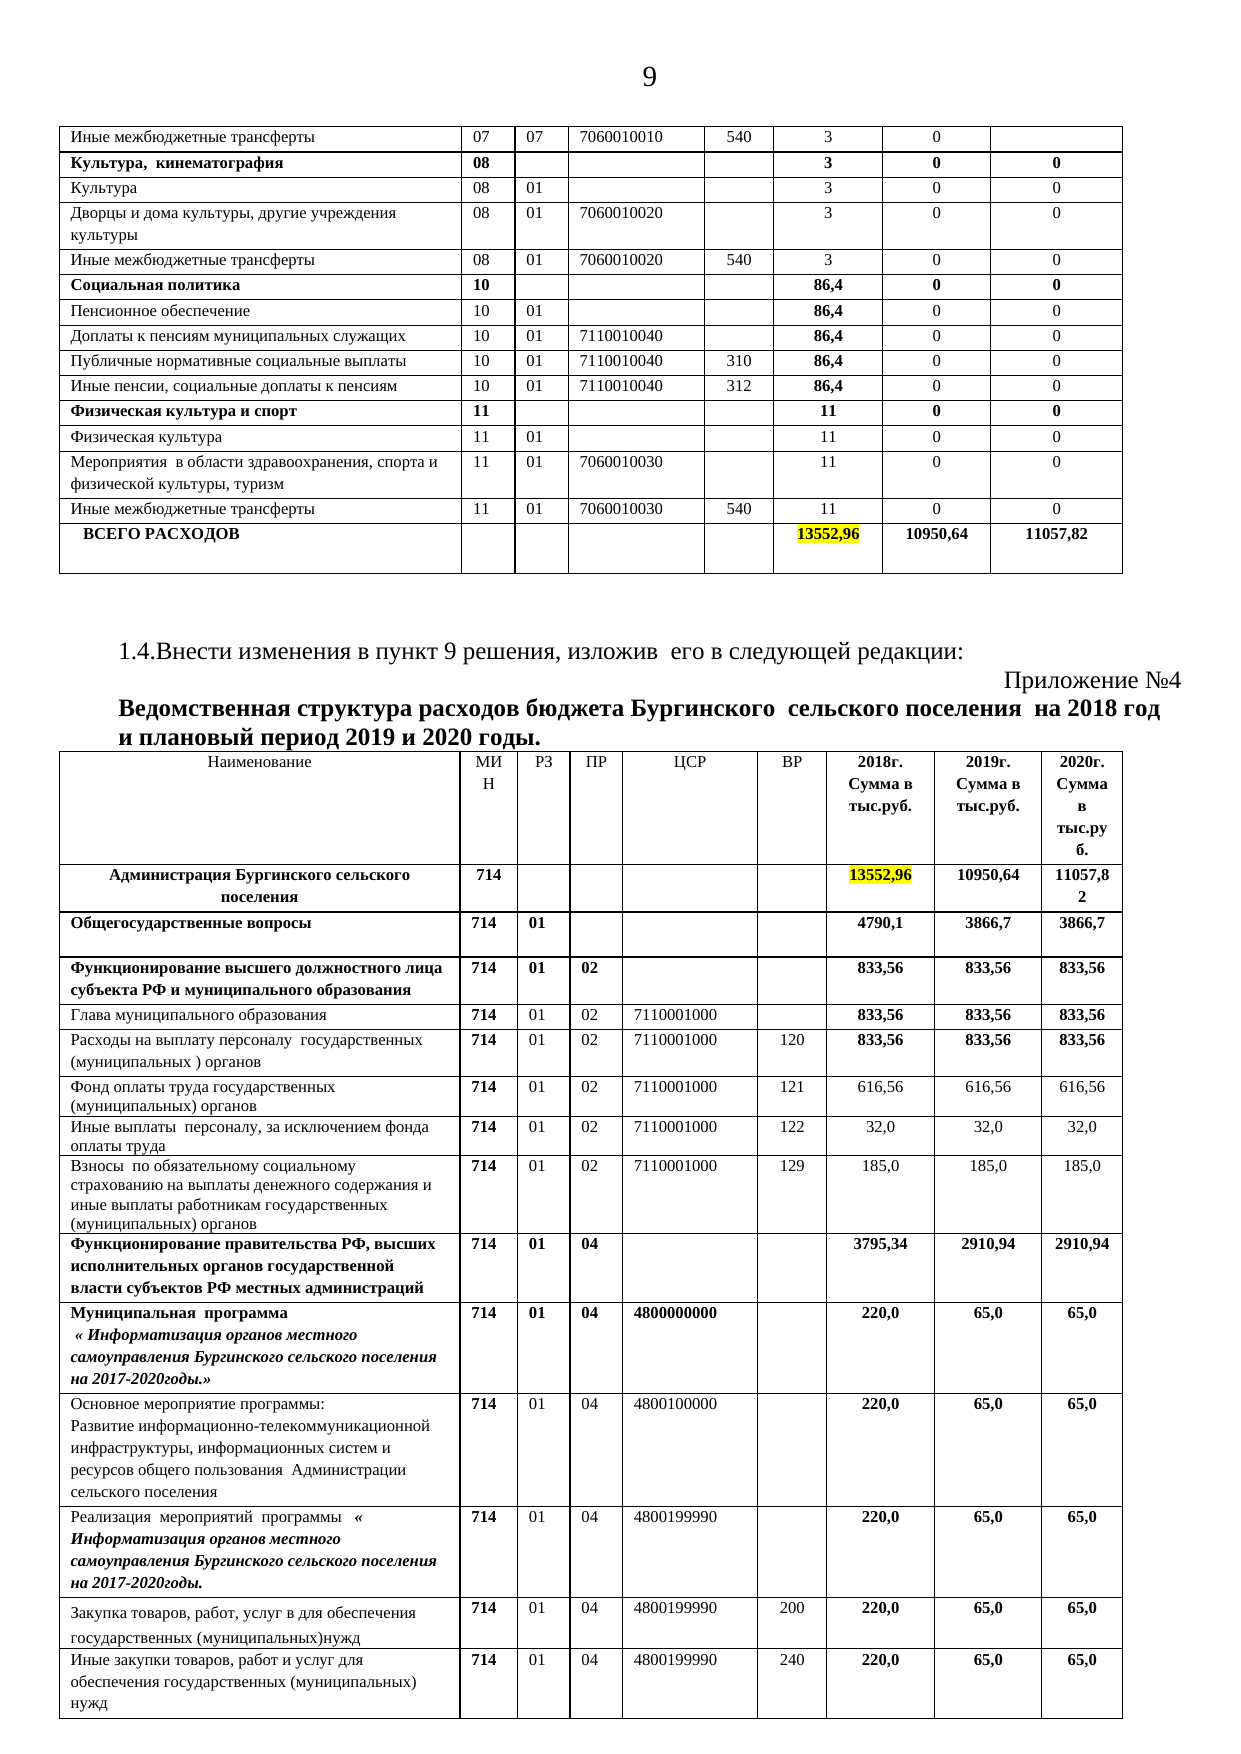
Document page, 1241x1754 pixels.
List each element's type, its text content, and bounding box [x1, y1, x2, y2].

table_cell 13552,96 [827, 865, 934, 911]
table_cell Публичные нормативные социальные выплаты [60, 351, 461, 375]
table_cell 02 [571, 1030, 622, 1076]
table_cell 0 [883, 178, 990, 202]
table_cell 7060010030 [569, 452, 704, 498]
table_cell 10950,64 [935, 865, 1041, 911]
table_cell 185,0 [1042, 1156, 1122, 1233]
table_cell 01 [518, 1649, 569, 1717]
table_cell Иные пенсии, социальные доплаты к пенсиям [60, 376, 461, 400]
table_cell 122 [758, 1117, 826, 1155]
table_cell 0 [991, 376, 1122, 400]
table_cell 200 [758, 1598, 826, 1648]
table_cell 714 [461, 1077, 517, 1116]
table_cell [705, 300, 773, 324]
table_cell [623, 913, 757, 956]
table_cell 4800199990 [623, 1598, 757, 1648]
table_cell 833,56 [827, 1005, 934, 1029]
table_cell [705, 401, 773, 425]
table_cell 220,0 [827, 1649, 934, 1717]
table_cell 4800100000 [623, 1394, 757, 1506]
table_cell Иные межбюджетные трансферты [60, 127, 461, 151]
table_cell 11 [774, 401, 882, 425]
table_cell 65,0 [1042, 1598, 1122, 1648]
table_cell 714 [461, 958, 517, 1003]
table_cell 833,56 [1042, 958, 1122, 1003]
table_cell 3866,7 [1042, 913, 1122, 956]
table_cell 01 [518, 1234, 569, 1302]
text 1.4.Внести изменения в пункт 9 решения, изложив его в следующей редакции: [118, 636, 1181, 665]
table_cell 11 [462, 426, 514, 451]
table_cell 4800199990 [623, 1507, 757, 1597]
table_cell 714 [461, 1394, 517, 1506]
table_cell 7060010020 [569, 203, 704, 249]
table_cell 32,0 [827, 1117, 934, 1155]
table_cell [758, 1005, 826, 1029]
table_cell 7060010030 [569, 499, 704, 523]
table_cell [705, 203, 773, 249]
table_cell Доплаты к пенсиям муниципальных служащих [60, 326, 461, 350]
table_cell 714 [461, 865, 517, 911]
table_cell Физическая культура и спорт [60, 401, 461, 425]
table_cell Муниципальная программа « Информатизация органов местного самоуправления Бургинского сельского поселения на 2017-2020годы.» [60, 1303, 459, 1393]
table_cell 0 [883, 153, 990, 177]
table_header Наименование [60, 752, 459, 864]
table_cell 65,0 [935, 1303, 1041, 1393]
table_cell 220,0 [827, 1394, 934, 1506]
table_cell 0 [883, 127, 990, 151]
table_cell 04 [571, 1234, 622, 1302]
table_cell 7110001000 [623, 1005, 757, 1029]
table_cell Культура [60, 178, 461, 202]
table_cell 714 [461, 1234, 517, 1302]
table_cell 3 [774, 203, 882, 249]
table_cell 11 [774, 426, 882, 451]
table_cell 0 [991, 153, 1122, 177]
table_cell 01 [518, 1117, 569, 1155]
table_cell 01 [516, 499, 568, 523]
table_cell 01 [518, 1394, 569, 1506]
table_cell 01 [518, 1030, 569, 1076]
table_cell 0 [991, 351, 1122, 375]
table_cell 86,4 [774, 275, 882, 299]
table_header 2019г. Сумма в тыс.руб. [935, 752, 1041, 864]
table_cell 540 [705, 499, 773, 523]
table_cell 01 [516, 351, 568, 375]
table_cell 0 [883, 401, 990, 425]
table_cell 11057,82 [1042, 865, 1122, 911]
table_cell [571, 865, 622, 911]
table_cell 714 [461, 1598, 517, 1648]
table_cell 540 [705, 250, 773, 274]
table_header ЦСР [623, 752, 757, 864]
table_cell [569, 300, 704, 324]
table_cell 86,4 [774, 351, 882, 375]
table_cell 121 [758, 1077, 826, 1116]
table_cell 0 [991, 300, 1122, 324]
table_cell 11 [462, 401, 514, 425]
table_cell 01 [516, 376, 568, 400]
table_cell 3 [774, 250, 882, 274]
table_cell Взносы по обязательному социальному страхованию на выплаты денежного содержания и иные выплаты работникам государственных (муниципальных) органов [60, 1156, 459, 1233]
table_cell [623, 1234, 757, 1302]
table_header 2018г. Сумма в тыс.руб. [827, 752, 934, 864]
table_cell 11057,82 [991, 524, 1122, 573]
text Приложение №4 [118, 665, 1181, 693]
table_cell Администрация Бургинского сельского поселения [60, 865, 459, 911]
table_cell [518, 865, 569, 911]
table_cell [705, 275, 773, 299]
table_cell 0 [991, 275, 1122, 299]
table_cell 11 [462, 452, 514, 498]
table_cell 7110010040 [569, 326, 704, 350]
table_cell [705, 178, 773, 202]
table_cell Дворцы и дома культуры, другие учреждения культуры [60, 203, 461, 249]
table_cell 07 [516, 127, 568, 151]
table_cell 86,4 [774, 300, 882, 324]
table_cell ВСЕГО РАСХОДОВ [60, 524, 461, 573]
table_cell 10 [462, 275, 514, 299]
table_cell 714 [461, 1117, 517, 1155]
table_cell 01 [518, 913, 569, 956]
table_cell 0 [991, 326, 1122, 350]
table_cell 02 [571, 1156, 622, 1233]
table_cell 04 [571, 1649, 622, 1717]
table_cell 02 [571, 1117, 622, 1155]
table_cell [758, 1234, 826, 1302]
table_cell 185,0 [935, 1156, 1041, 1233]
table_cell 01 [516, 326, 568, 350]
table_cell [569, 401, 704, 425]
table_cell [705, 426, 773, 451]
table_cell Иные закупки товаров, работ и услуг для обеспечения государственных (муниципальных) нужд [60, 1649, 459, 1717]
table_cell 01 [518, 958, 569, 1003]
table_cell 220,0 [827, 1598, 934, 1648]
table_cell 833,56 [935, 1030, 1041, 1076]
table_cell 04 [571, 1303, 622, 1393]
table_cell Мероприятия в области здравоохранения, спорта и физической культуры, туризм [60, 452, 461, 498]
table_cell 833,56 [1042, 1005, 1122, 1029]
table_cell 714 [461, 1507, 517, 1597]
table_cell [569, 153, 704, 177]
table_header 2020г. Сумма в тыс.руб. [1042, 752, 1122, 864]
table_cell 65,0 [935, 1394, 1041, 1506]
table_cell Глава муниципального образования [60, 1005, 459, 1029]
table_cell 02 [571, 1077, 622, 1116]
table_cell [623, 865, 757, 911]
table_cell 220,0 [827, 1303, 934, 1393]
table_cell [571, 913, 622, 956]
table_cell 65,0 [1042, 1649, 1122, 1717]
table_cell 120 [758, 1030, 826, 1076]
table_cell [516, 275, 568, 299]
table_header ВР [758, 752, 826, 864]
table_cell 240 [758, 1649, 826, 1717]
table_cell 833,56 [827, 1030, 934, 1076]
table_cell [623, 958, 757, 1003]
table_cell 833,56 [935, 958, 1041, 1003]
table_cell [758, 1303, 826, 1393]
table_cell Расходы на выплату персоналу государственных (муниципальных ) органов [60, 1030, 459, 1076]
table_cell 01 [516, 178, 568, 202]
table_cell 01 [518, 1507, 569, 1597]
table_cell 3 [774, 153, 882, 177]
table_cell 7110001000 [623, 1156, 757, 1233]
table_cell [569, 426, 704, 451]
table_cell 0 [991, 401, 1122, 425]
table_cell [758, 1394, 826, 1506]
table_cell [516, 524, 568, 573]
table_cell 2910,94 [1042, 1234, 1122, 1302]
table_cell [705, 326, 773, 350]
table_cell 2910,94 [935, 1234, 1041, 1302]
table_cell 714 [461, 913, 517, 956]
table_header РЗ [518, 752, 569, 864]
table_cell 3795,34 [827, 1234, 934, 1302]
table_cell 714 [461, 1649, 517, 1717]
table_cell 0 [883, 426, 990, 451]
table_cell 0 [991, 426, 1122, 451]
table_cell 65,0 [935, 1649, 1041, 1717]
table_cell 01 [518, 1077, 569, 1116]
table_cell Физическая культура [60, 426, 461, 451]
table_cell 0 [991, 178, 1122, 202]
table_cell 0 [991, 203, 1122, 249]
table_cell [516, 401, 568, 425]
table_cell 3 [774, 127, 882, 151]
table_cell 616,56 [827, 1077, 934, 1116]
table_cell 7110010040 [569, 376, 704, 400]
table_cell 10 [462, 376, 514, 400]
table_cell 08 [462, 178, 514, 202]
table_cell 86,4 [774, 376, 882, 400]
table_cell [991, 127, 1122, 151]
table_cell Реализация мероприятий программы « Информатизация органов местного самоуправления Бургинского сельского поселения на 2017-2020годы. [60, 1507, 459, 1597]
table_cell 616,56 [935, 1077, 1041, 1116]
table_cell 0 [991, 499, 1122, 523]
table_cell 7110001000 [623, 1030, 757, 1076]
table_cell Функционирование высшего должностного лица субъекта РФ и муниципального образования [60, 958, 459, 1003]
table_cell 833,56 [827, 958, 934, 1003]
table_cell 3866,7 [935, 913, 1041, 956]
table_cell 65,0 [935, 1507, 1041, 1597]
table_cell 01 [516, 203, 568, 249]
table_cell Закупка товаров, работ, услуг в для обеспечения государственных (муниципальных)нужд [60, 1598, 459, 1648]
table_cell 01 [518, 1598, 569, 1648]
table_cell Пенсионное обеспечение [60, 300, 461, 324]
table_cell 07 [462, 127, 514, 151]
table_cell Иные межбюджетные трансферты [60, 250, 461, 274]
table_cell 11 [774, 499, 882, 523]
table_cell 08 [462, 203, 514, 249]
table_cell 04 [571, 1507, 622, 1597]
table_cell 714 [461, 1156, 517, 1233]
table_cell 01 [516, 300, 568, 324]
table_cell 0 [883, 452, 990, 498]
table_cell 0 [883, 499, 990, 523]
table_cell [569, 524, 704, 573]
table_cell 04 [571, 1394, 622, 1506]
table_cell 01 [518, 1005, 569, 1029]
table_cell 129 [758, 1156, 826, 1233]
table_cell 0 [883, 351, 990, 375]
table_cell 4800199990 [623, 1649, 757, 1717]
table_cell 7110001000 [623, 1077, 757, 1116]
table_cell Иные межбюджетные трансферты [60, 499, 461, 523]
table_cell 04 [571, 1598, 622, 1648]
table_cell 11 [462, 499, 514, 523]
table_cell 4790,1 [827, 913, 934, 956]
table_cell 833,56 [1042, 1030, 1122, 1076]
table_cell 08 [462, 250, 514, 274]
table_cell 7060010020 [569, 250, 704, 274]
table_cell 616,56 [1042, 1077, 1122, 1116]
table_cell Общегосударственные вопросы [60, 913, 459, 956]
table_cell Функционирование правительства РФ, высших исполнительных органов государственной власти субъектов РФ местных администраций [60, 1234, 459, 1302]
table_cell 7110001000 [623, 1117, 757, 1155]
table_cell [705, 452, 773, 498]
table_cell 86,4 [774, 326, 882, 350]
table_cell 0 [991, 452, 1122, 498]
table_cell 0 [883, 326, 990, 350]
table_cell [516, 153, 568, 177]
table_cell 833,56 [935, 1005, 1041, 1029]
table_cell 10 [462, 300, 514, 324]
table_cell 0 [883, 203, 990, 249]
table_cell 01 [518, 1156, 569, 1233]
table_cell 02 [571, 1005, 622, 1029]
table_cell [758, 958, 826, 1003]
table_cell 7060010010 [569, 127, 704, 151]
table_cell 7110010040 [569, 351, 704, 375]
table_cell 10 [462, 326, 514, 350]
table_cell [758, 1507, 826, 1597]
table_cell 10950,64 [883, 524, 990, 573]
table_cell 01 [516, 250, 568, 274]
text Ведомственная структура расходов бюджета Бургинского сельского поселения на 2018 год и плановый период 2019 и 2020 годы. [118, 693, 1181, 751]
table_cell 01 [516, 452, 568, 498]
table_cell 08 [462, 153, 514, 177]
table_cell 13552,96 [774, 524, 882, 573]
table_header ПР [571, 752, 622, 864]
table_cell 540 [705, 127, 773, 151]
table_cell 32,0 [935, 1117, 1041, 1155]
table_cell [705, 153, 773, 177]
table_cell 4800000000 [623, 1303, 757, 1393]
table_cell 714 [461, 1030, 517, 1076]
table_cell 65,0 [1042, 1394, 1122, 1506]
table_cell 11 [774, 452, 882, 498]
table_cell 185,0 [827, 1156, 934, 1233]
table_cell 32,0 [1042, 1117, 1122, 1155]
table_cell [569, 178, 704, 202]
table_cell 0 [883, 376, 990, 400]
table_cell [705, 524, 773, 573]
table_cell 714 [461, 1005, 517, 1029]
table_cell 0 [883, 250, 990, 274]
table_cell 0 [991, 250, 1122, 274]
table_cell Иные выплаты персоналу, за исключением фонда оплаты труда [60, 1117, 459, 1155]
table_cell 02 [571, 958, 622, 1003]
table_cell 310 [705, 351, 773, 375]
table_cell 220,0 [827, 1507, 934, 1597]
table_cell [758, 865, 826, 911]
table_cell 65,0 [1042, 1507, 1122, 1597]
table_cell 65,0 [1042, 1303, 1122, 1393]
table_cell [462, 524, 514, 573]
table_cell 3 [774, 178, 882, 202]
table_cell 714 [461, 1303, 517, 1393]
table_cell [758, 913, 826, 956]
table_cell 0 [883, 300, 990, 324]
table_cell Фонд оплаты труда государственных (муниципальных) органов [60, 1077, 459, 1116]
table_cell Культура, кинематография [60, 153, 461, 177]
table_cell Социальная политика [60, 275, 461, 299]
table_cell 10 [462, 351, 514, 375]
table_cell 01 [518, 1303, 569, 1393]
table_cell Основное мероприятие программы: Развитие информационно-телекоммуникационной инфраструктуры, информационных систем и ресурсов общего пользования Администрации сельского поселения [60, 1394, 459, 1506]
table_header МИН [461, 752, 517, 864]
table_cell [569, 275, 704, 299]
table_cell 01 [516, 426, 568, 451]
table_cell 65,0 [935, 1598, 1041, 1648]
table_cell 0 [883, 275, 990, 299]
table_cell 312 [705, 376, 773, 400]
